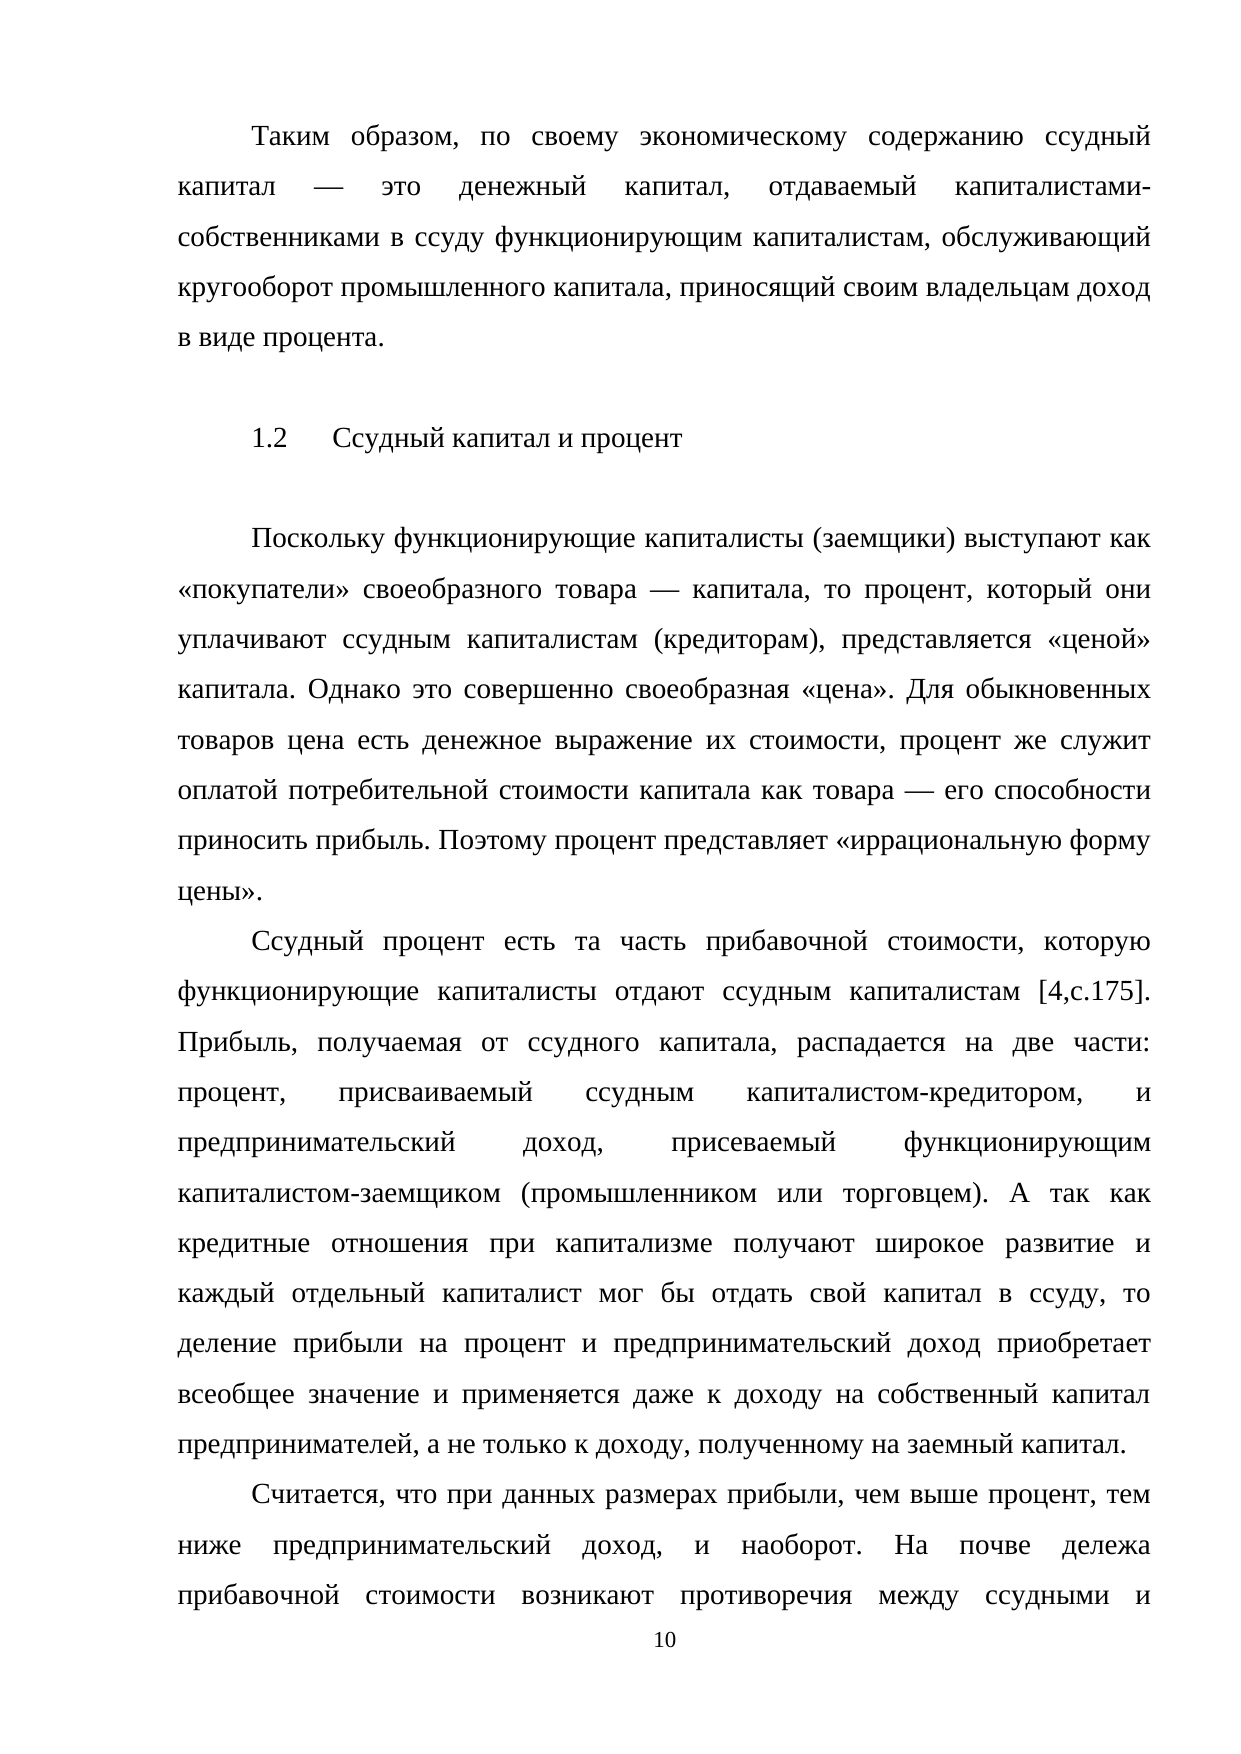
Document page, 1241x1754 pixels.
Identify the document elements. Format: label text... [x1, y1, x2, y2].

text Ссудный процент есть та часть прибавочной стоимости, которую функционирующие капиталисты отдают ссудным капиталистам [4,с.175]. Прибыль, получаемая от ссудного капитала, распадается на две части: процент, присваиваемый ссудным капиталистом-кредитором, и предпринимательский доход, присеваемый функционирующим капиталистом-заемщиком (промышленником или торговцем). А так как кредитные отношения при капитализме получают широкое развитие и каждый отдельный капиталист мог бы отдать свой капитал в ссуду, то деление прибыли на процент и предпринимательский доход приобретает всеобщее значение и применяется даже к доходу на собственный капитал предпринимателей, а не только к доходу, полученному на заемный капитал. [177, 923, 1152, 1460]
list Ссудный капитал и процент [177, 420, 1152, 453]
text Поскольку функционирующие капиталисты (заемщики) выступают как «покупатели» своеобразного товара — капитала, то процент, который они уплачивают ссудным капиталистам (кредиторам), представляется «ценой» капитала. Однако это совершенно своеобразная «цена». Для обыкновенных товаров цена есть денежное выражение их стоимости, процент же служит оплатой потребительной стоимости капитала как товара — его способности приносить прибыль. Поэтому процент представляет «иррациональную форму цены». [177, 521, 1152, 906]
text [177, 1477, 1152, 1611]
text Таким образом, по своему экономическому содержанию ссудный капитал ― это денежный капитал, отдаваемый капиталистами-собственниками в ссуду функционирующим капиталистам, обслуживающий кругооборот промышленного капитала, приносящий своим владельцам доход в виде процента. [177, 118, 1152, 353]
